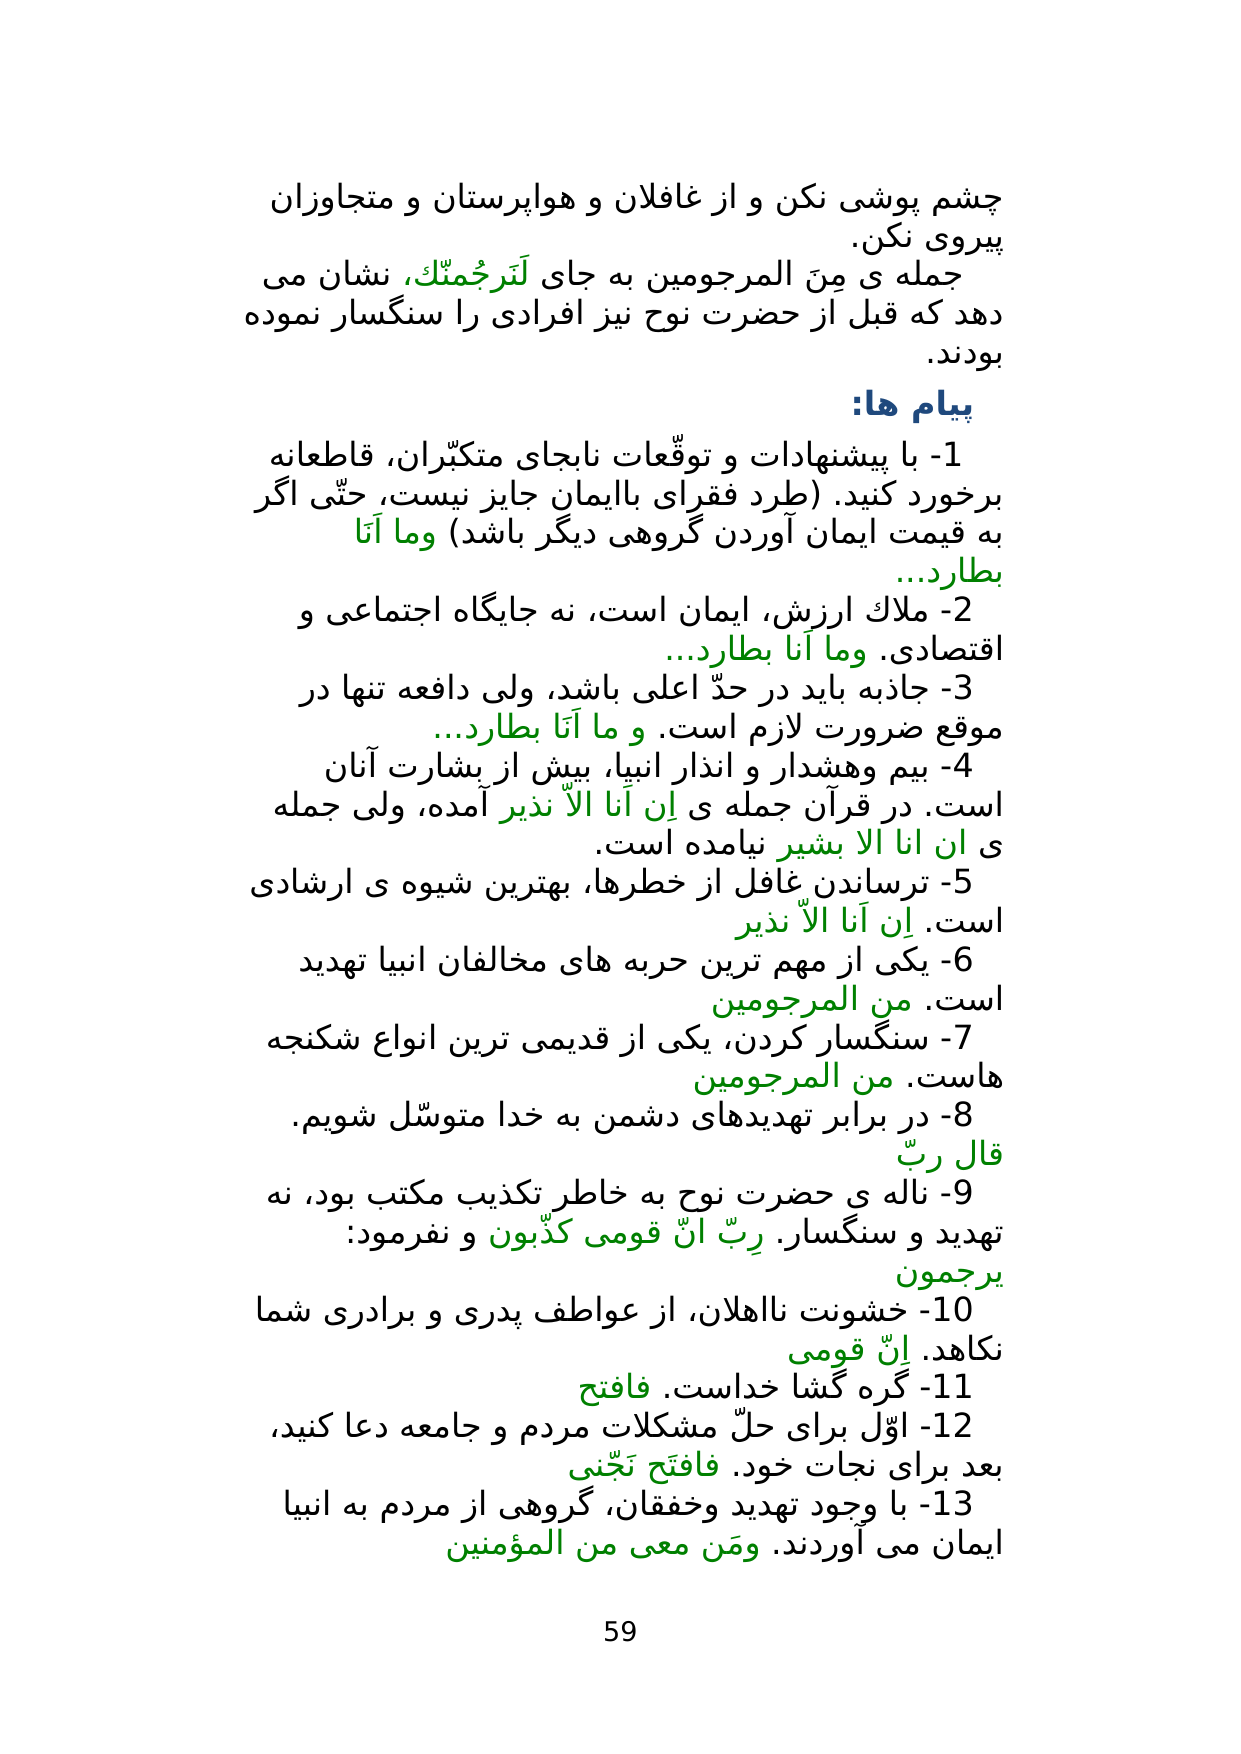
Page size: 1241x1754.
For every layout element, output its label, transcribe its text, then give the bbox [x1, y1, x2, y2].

subtitle پيام ها: [236, 384, 1004, 423]
text 1- با پيشنهادات و توقّعات نابجاى متكبّران، قاطعانه برخورد كنيد. (طرد فقراى باايمان جايز نيست، حتّى اگر به قيمت ايمان آوردن گروهى ديگر باشد) وما اَنَا بطارد... [236, 435, 1004, 591]
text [236, 177, 1004, 255]
text 8- در برابر تهديدهاى دشمن به خدا متوسّل شويم. قال ربّ [236, 1096, 1004, 1173]
text 12- اوّل براى حلّ مشكلات مردم و جامعه دعا كنيد، بعد براى نجات خود. فافتَح نَجّنى [236, 1407, 1004, 1484]
text جمله ى مِنَ المرجومين به جاى لَنَرجُمنّك، نشان مى دهد كه قبل از حضرت نوح نيز افرادى را سنگسار نموده بودند. [236, 255, 1004, 371]
text 13- با وجود تهديد وخفقان، گروهى از مردم به انبيا ايمان مى آوردند. ومَن معى من المؤمنين [236, 1484, 1004, 1562]
text 11- گره گشا خداست. فافتح [236, 1368, 1004, 1407]
text 10- خشونت نااهلان، از عواطف پدرى و برادرى شما نكاهد. اِنّ قومى [236, 1290, 1004, 1368]
text 5- ترساندن غافل از خطرها، بهترين شيوه ى ارشادى است. اِن اَنا الاّ نذير [236, 863, 1004, 940]
text 2- ملاك ارزش، ايمان است، نه جايگاه اجتماعى و اقتصادى. وما اَنا بطارد... [236, 591, 1004, 668]
text 4- بيم وهشدار و انذار انبيا، بيش از بشارت آنان است. در قرآن جمله ى اِن اَنا الاّ نذير آمده، ولى جمله ى ان انا الا بشير نيامده است. [236, 746, 1004, 863]
text 7- سنگسار كردن، يكى از قديمى ترين انواع شكنجه هاست. من المرجومين [236, 1018, 1004, 1096]
text 6- يكى از مهم ترين حربه هاى مخالفان انبيا تهديد است. من المرجومين [236, 940, 1004, 1018]
text 3- جاذبه بايد در حدّ اعلى باشد، ولى دافعه تنها در موقع ضرورت لازم است. و ما اَنَا بطارد... [236, 668, 1004, 746]
text 9- ناله ى حضرت نوح به خاطر تكذيب مكتب بود، نه تهديد و سنگسار. رِبّ انّ قومى كذّبون و نفرمود: يرجمون [236, 1173, 1004, 1290]
